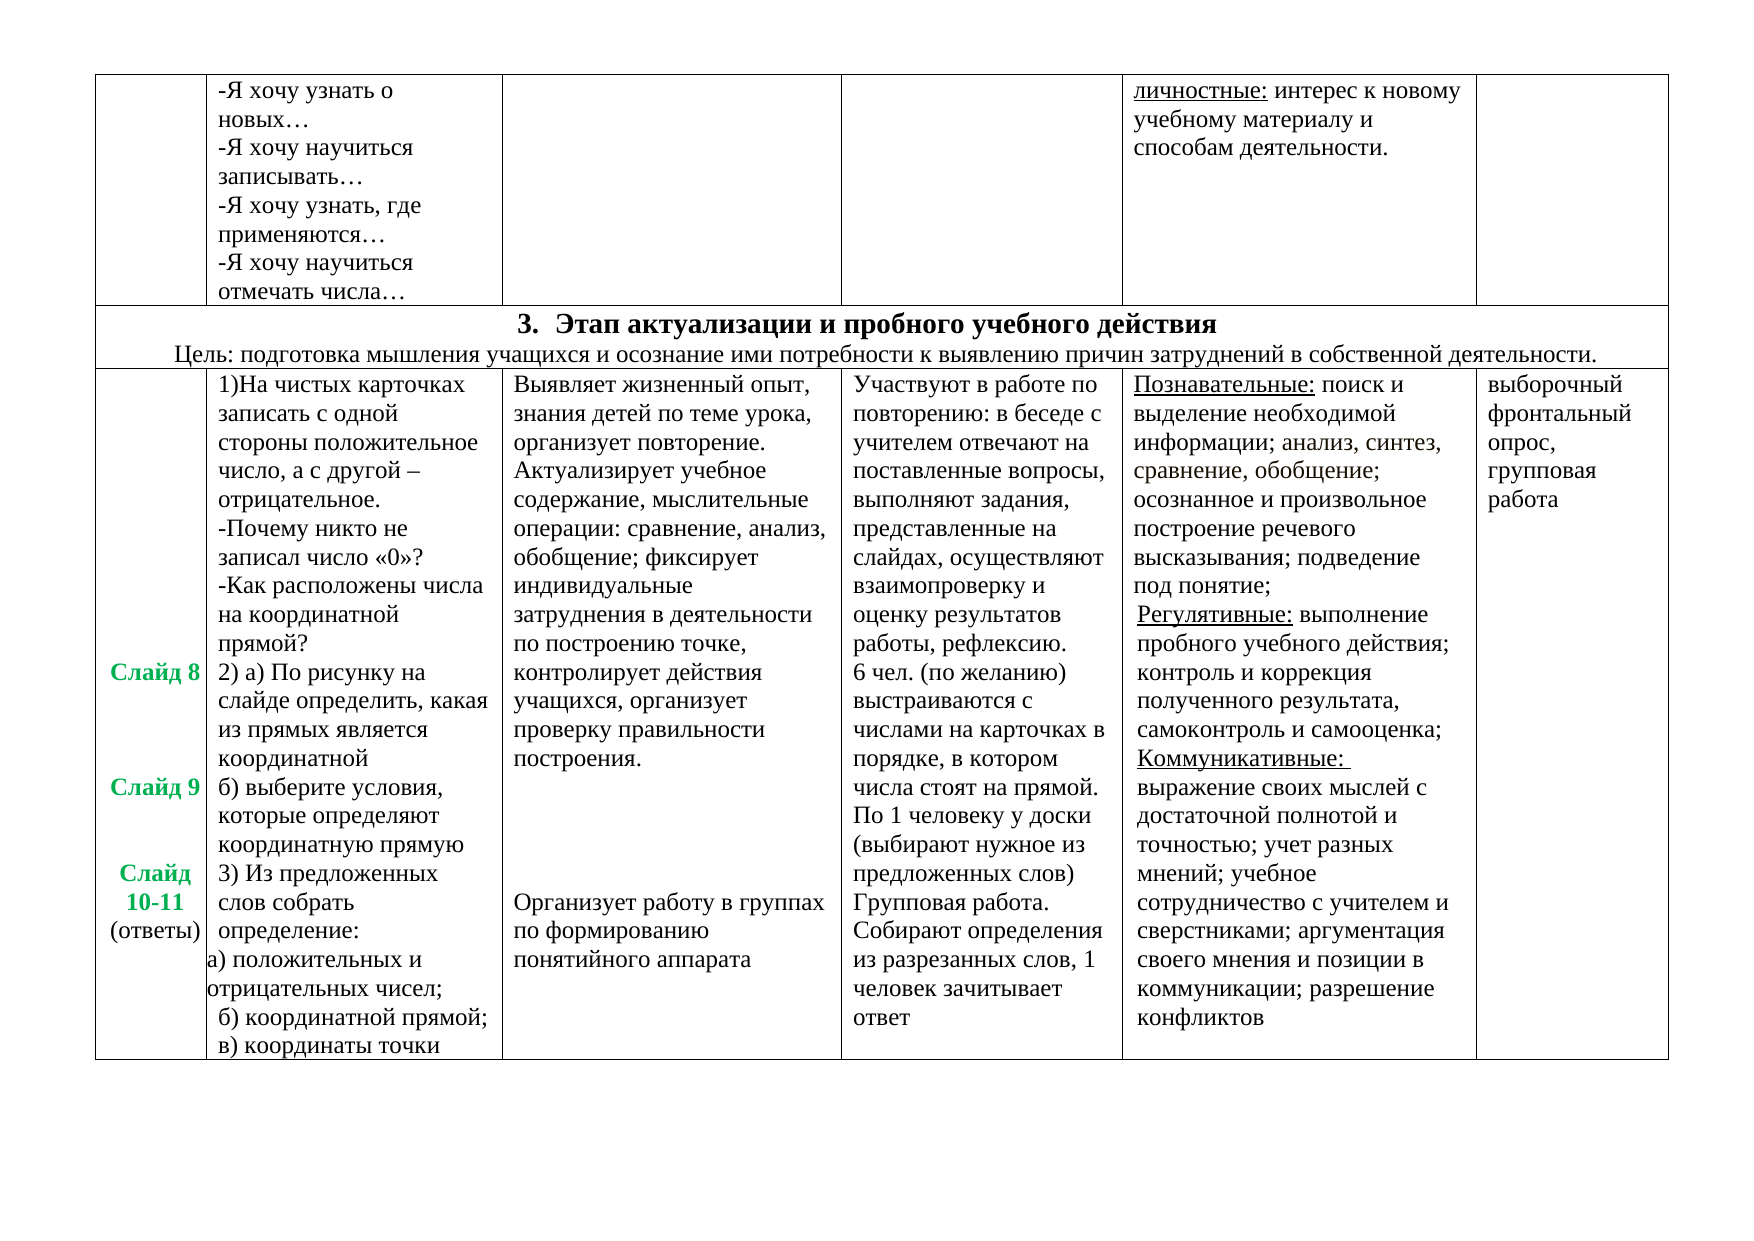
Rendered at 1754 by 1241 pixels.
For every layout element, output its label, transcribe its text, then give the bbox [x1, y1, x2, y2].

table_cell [1123, 75, 1476, 305]
table_cell Познавательные: поиск и выделение необходимой информации; анализ, синтез, сравнение, обобщение; осознанное и произвольное построение речевого высказывания; подведение под понятие; Регулятивные: выполнение пробного учебного действия; контроль и коррекция полученного результата, самоконтроль и самооценка; Коммуникативные: выражение своих мыслей с достаточной полнотой и точностью; учет разных мнений; учебное сотрудничество с учителем и сверстниками; аргументация своего мнения и позиции в коммуникации; разрешение конфликтов [1123, 369, 1476, 1059]
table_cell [1477, 75, 1668, 305]
table_cell Выявляет жизненный опыт, знания детей по теме урока, организует повторение. Актуализирует учебное содержание, мыслительные операции: сравнение, анализ, обобщение; фиксирует индивидуальные затруднения в деятельности по построению точке, контролирует действия учащихся, организует проверку правильности построения. Организует работу в группах по формированию понятийного аппарата [503, 369, 841, 1059]
table_cell Участвуют в работе по повторению: в беседе с учителем отвечают на поставленные вопросы, выполняют задания, представленные на слайдах, осуществляют взаимопроверку и оценку результатов работы, рефлексию. 6 чел. (по желанию) выстраиваются с числами на карточках в порядке, в котором числа стоят на прямой. По 1 человеку у доски (выбирают нужное из предложенных слов) Групповая работа. Собирают определения из разрезанных слов, 1 человек зачитывает ответ [842, 369, 1122, 1059]
table_cell Этап актуализации и пробного учебного действия Цель: подготовка мышления учащихся и осознание ими потребности к выявлению причин затруднений в собственной деятельности. [96, 306, 1668, 368]
table_cell 1)На чистых карточках записать с одной стороны положительное число, а с другой – отрицательное. -Почему никто не записал число «0»? -Как расположены числа на координатной прямой? 2) а) По рисунку на слайде определить, какая из прямых является координатной б) выберите условия, которые определяют координатную прямую 3) Из предложенных слов собрать определение: а) положительных и отрицательных чисел; б) координатной прямой; в) координаты точки [207, 369, 502, 1059]
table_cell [96, 75, 206, 305]
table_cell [207, 75, 502, 305]
table_cell Слайд 8 Слайд 9 Слайд 10-11 (ответы) [96, 369, 206, 1059]
table_cell выборочный фронтальный опрос, групповая работа [1477, 369, 1668, 1059]
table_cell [842, 75, 1122, 305]
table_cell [503, 75, 841, 305]
